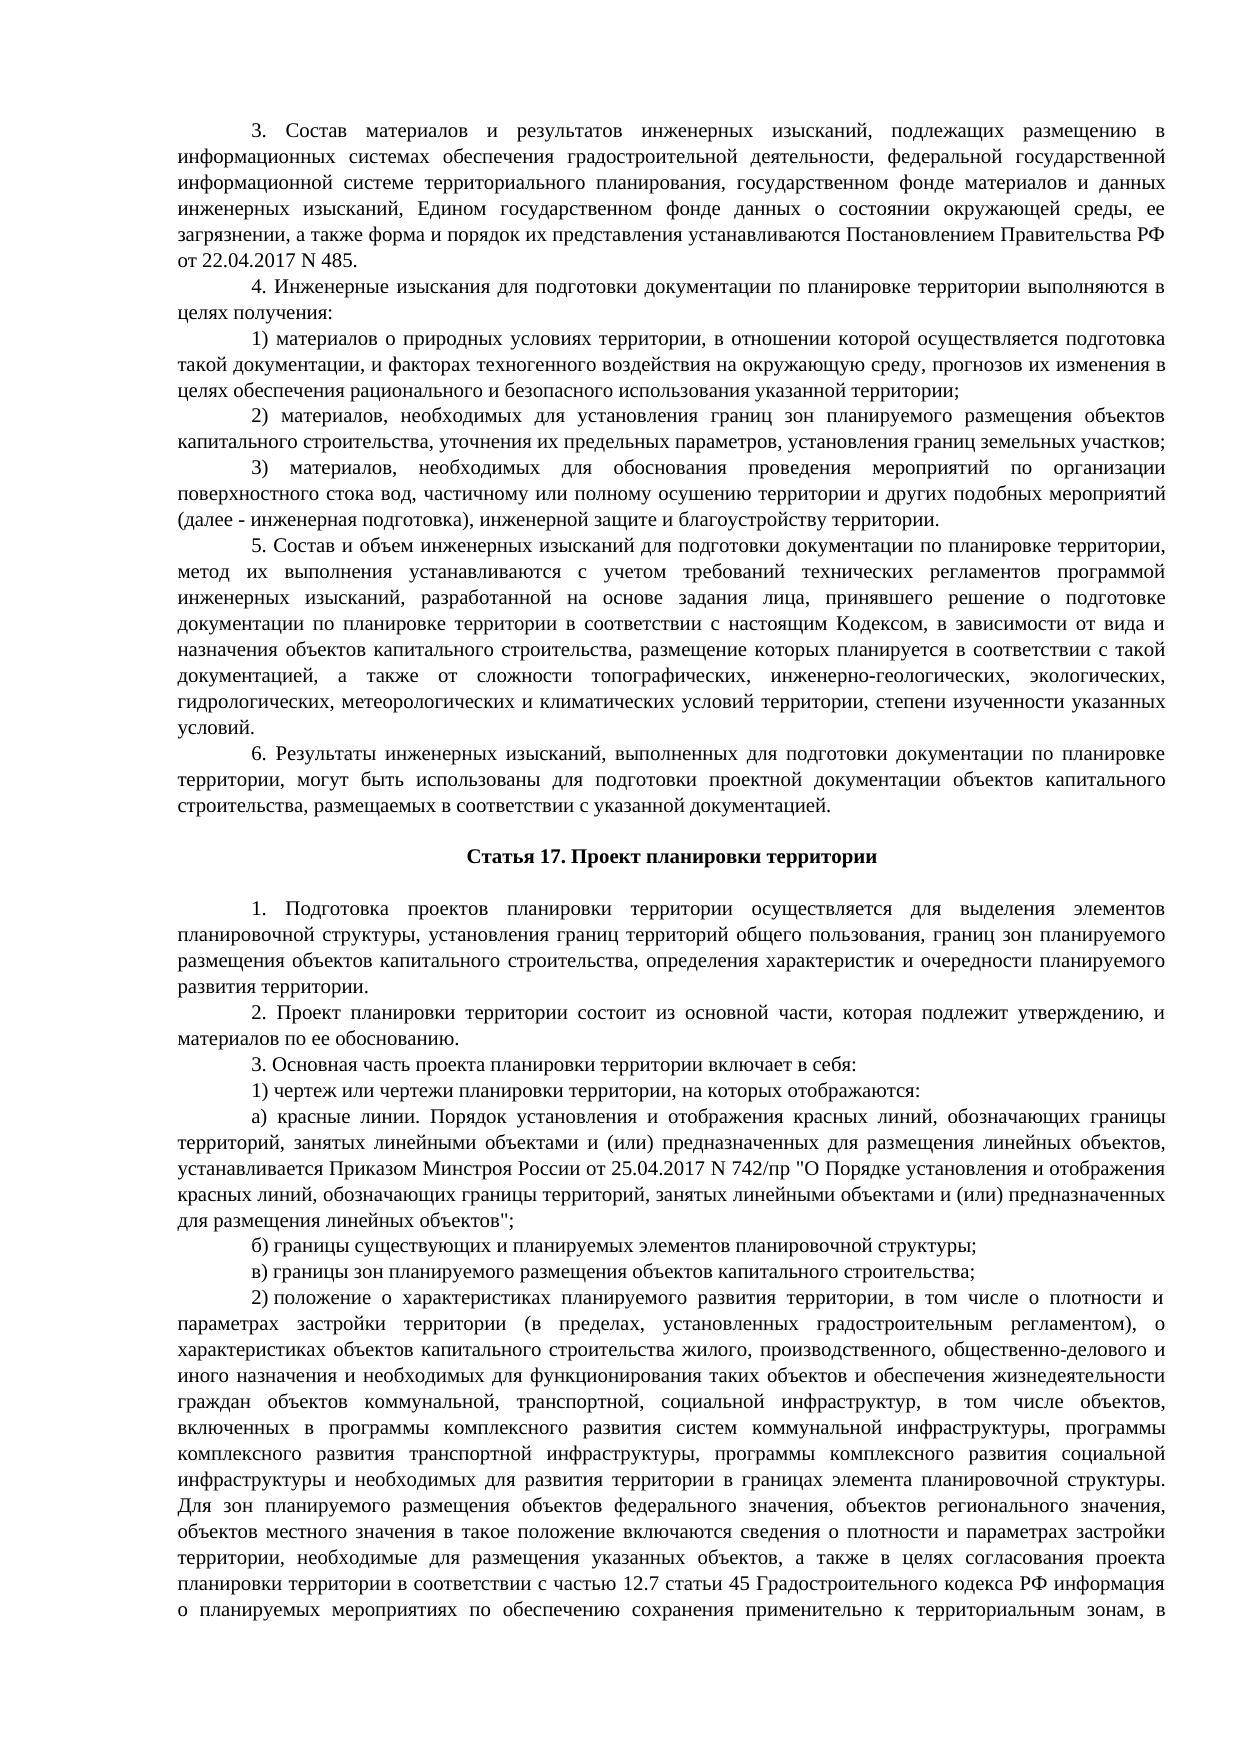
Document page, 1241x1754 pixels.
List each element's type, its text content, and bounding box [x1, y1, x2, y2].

text в) границы зон планируемого размещения объектов капитального строительства; [177, 1259, 1167, 1283]
text 2) положение о характеристиках планируемого развития территории, в том числе о плотности и [177, 1285, 1167, 1309]
text 4. Инженерные изыскания для подготовки документации по планировке территории выполняются в целях получения: [177, 274, 1167, 324]
text 6. Результаты инженерных изысканий, выполненных для подготовки документации по планировке территории, могут быть использованы для подготовки проектной документации объектов капитального строительства, размещаемых в соответствии с указанной документацией. [177, 741, 1167, 817]
text 1. Подготовка проектов планировки территории осуществляется для выделения элементов планировочной структуры, установления границ территорий общего пользования, границ зон планируемого размещения объектов капитального строительства, определения характеристик и очередности планируемого развития территории. [177, 896, 1167, 998]
text Статья 17. Проект планировки территории [177, 844, 1167, 868]
text 2) материалов, необходимых для установления границ зон планируемого размещения объектов капитального строительства, уточнения их предельных параметров, установления границ земельных участков; [177, 403, 1167, 453]
text а) красные линии. Порядок установления и отображения красных линий, обозначающих границы территорий, занятых линейными объектами и (или) предназначенных для размещения линейных объектов, устанавливается Приказом Минстроя России от 25.04.2017 N 742/пр "О Порядке установления и отображения красных линий, обозначающих границы территорий, занятых линейными объектами и (или) предназначенных для размещения линейных объектов"; [177, 1104, 1167, 1232]
text 2. Проект планировки территории состоит из основной части, которая подлежит утверждению, и материалов по ее обоснованию. [177, 1000, 1167, 1050]
text 5. Состав и объем инженерных изысканий для подготовки документации по планировке территории, метод их выполнения устанавливаются с учетом требований технических регламентов программой инженерных изысканий, разработанной на основе задания лица, принявшего решение о подготовке документации по планировке территории в соответствии с настоящим Кодексом, в зависимости от вида и назначения объектов капитального строительства, размещение которых планируется в соответствии с такой документацией, а также от сложности топографических, инженерно-геологических, экологических, гидрологических, метеорологических и климатических условий территории, степени изученности указанных условий. [177, 533, 1167, 739]
text 3. Состав материалов и результатов инженерных изысканий, подлежащих размещению в информационных системах обеспечения градостроительной деятельности, федеральной государственной информационной системе территориального планирования, государственном фонде материалов и данных инженерных изысканий, Едином государственном фонде данных о состоянии окружающей среды, ее загрязнении, а также форма и порядок их представления устанавливаются Постановлением Правительства РФ от 22.04.2017 N 485. [177, 118, 1167, 272]
text б) границы существующих и планируемых элементов планировочной структуры; [177, 1233, 1167, 1257]
text 1) чертеж или чертежи планировки территории, на которых отображаются: [177, 1078, 1167, 1102]
text 3) материалов, необходимых для обоснования проведения мероприятий по организации поверхностного стока вод, частичному или полному осушению территории и других подобных мероприятий (далее - инженерная подготовка), инженерной защите и благоустройству территории. [177, 455, 1167, 531]
text 3. Основная часть проекта планировки территории включает в себя: [177, 1052, 1167, 1076]
text 1) материалов о природных условиях территории, в отношении которой осуществляется подготовка такой документации, и факторах техногенного воздействия на окружающую среду, прогнозов их изменения в целях обеспечения рационального и безопасного использования указанной территории; [177, 326, 1167, 402]
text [177, 1311, 1167, 1621]
